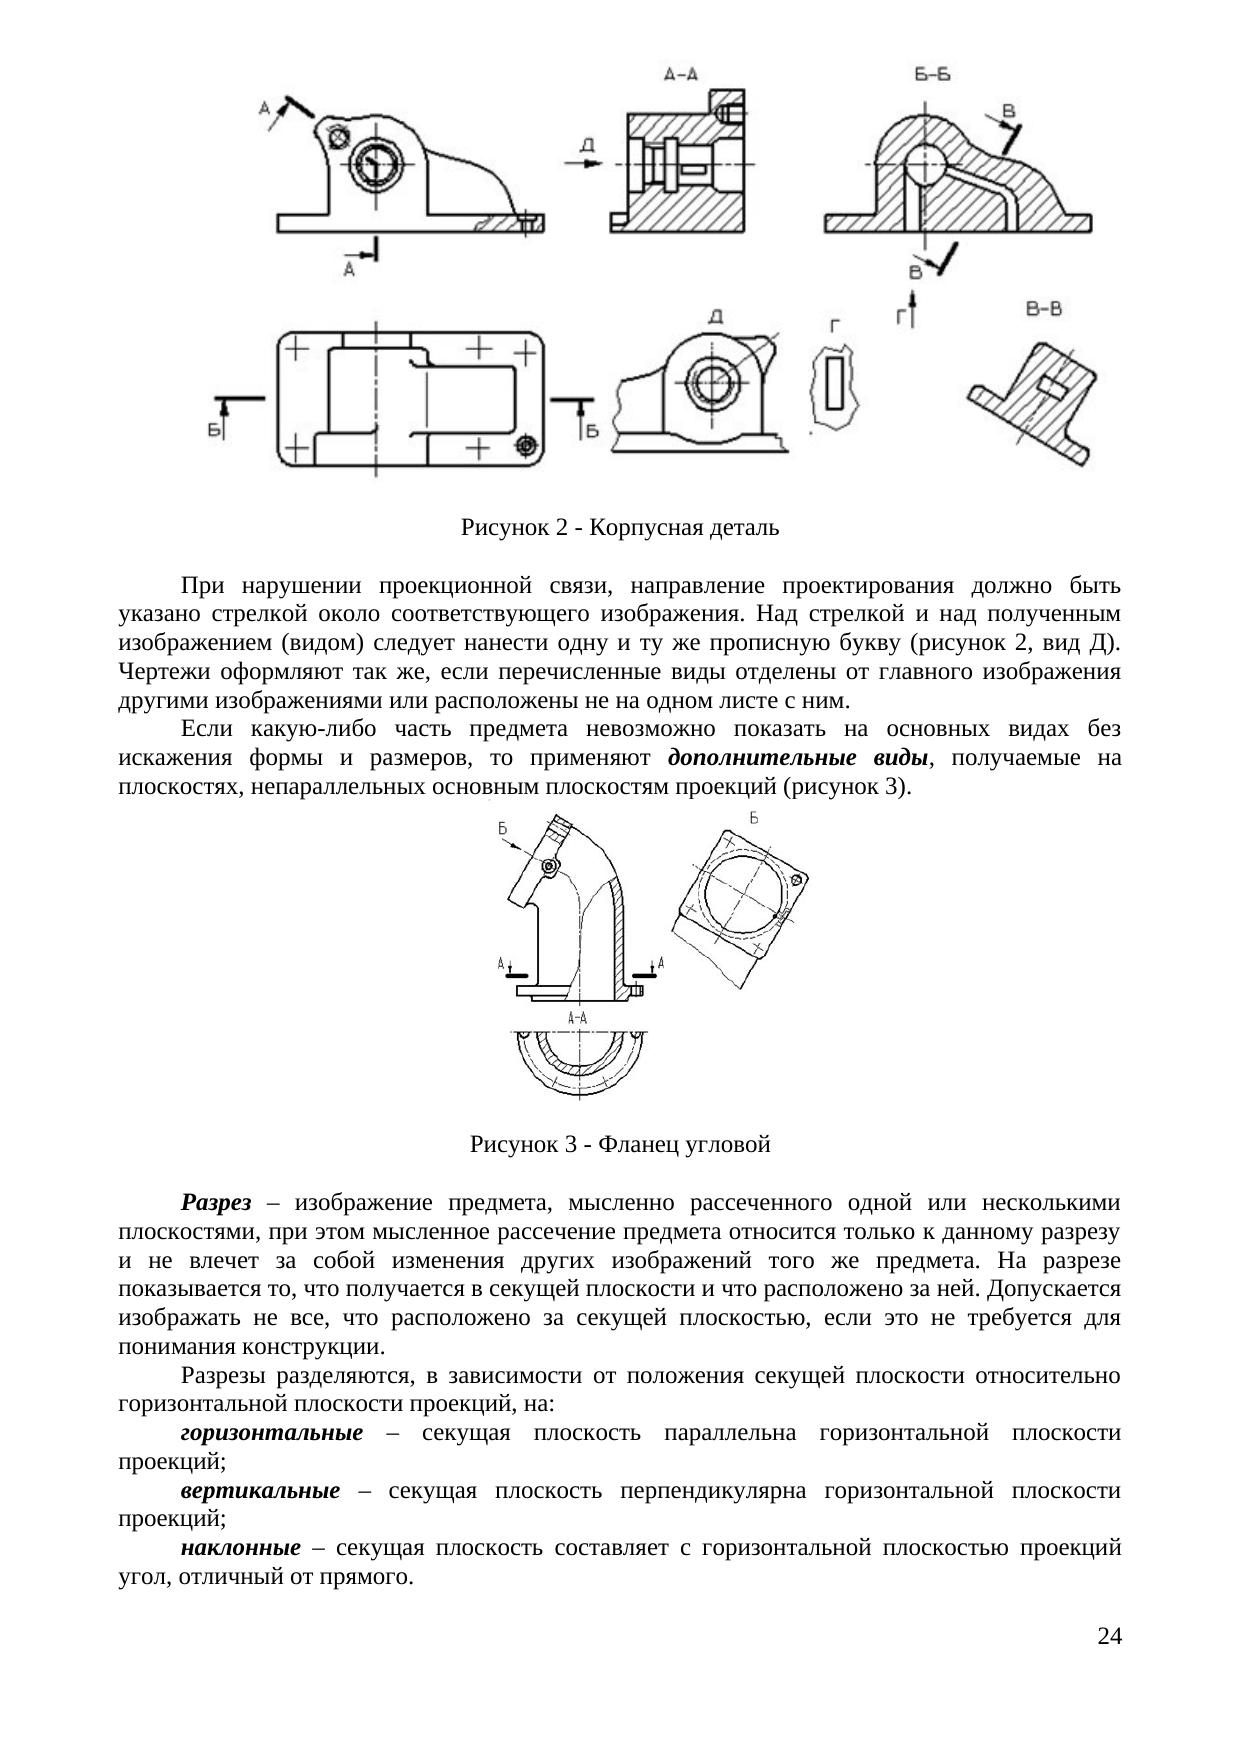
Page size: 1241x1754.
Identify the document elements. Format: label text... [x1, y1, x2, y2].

text наклонные – секущая плоскость составляет с горизонтальной плоскостью проекций угол, отличный от прямого. [118, 1532, 1122, 1590]
picture [196, 59, 1107, 483]
text Разрезы разделяются, в зависимости от положения секущей плоскости относительно горизонтальной плоскости проекций, на: [118, 1360, 1122, 1417]
text Разрез – изображение предмета, мысленно рассеченного одной или несколькими плоскостями, при этом мысленное рассечение предмета относится только к данному разрезу и не влечет за собой изменения других изображений того же предмета. На разрезе показывается то, что получается в секущей плоскости и что расположено за ней. Допускается изображать не все, что расположено за секущей плоскостью, если это не требуется для понимания конструкции. [118, 1187, 1122, 1360]
picture [487, 799, 816, 1101]
text Рисунок 3 - Фланец угловой [118, 1129, 1122, 1158]
text вертикальные – секущая плоскость перпендикулярна горизонтальной плоскости проекций; [118, 1475, 1122, 1532]
text Если какую-либо часть предмета невозможно показать на основных видах без искажения формы и размеров, то применяют дополнительные виды, получаемые на плоскостях, непараллельных основным плоскостям проекций (рисунок 3). [118, 713, 1122, 800]
text горизонтальные – секущая плоскость параллельна горизонтальной плоскости проекций; [118, 1417, 1122, 1475]
text При нарушении проекционной связи, направление проектирования должно быть указано стрелкой около соответствующего изображения. Над стрелкой и над полученным изображением (видом) следует нанести одну и ту же прописную букву (рисунок 2, вид Д). Чертежи оформляют так же, если перечисленные виды отделены от главного изображения другими изображениями или расположены не на одном листе с ним. [118, 570, 1122, 713]
text Рисунок 2 - Корпусная деталь [118, 512, 1122, 541]
